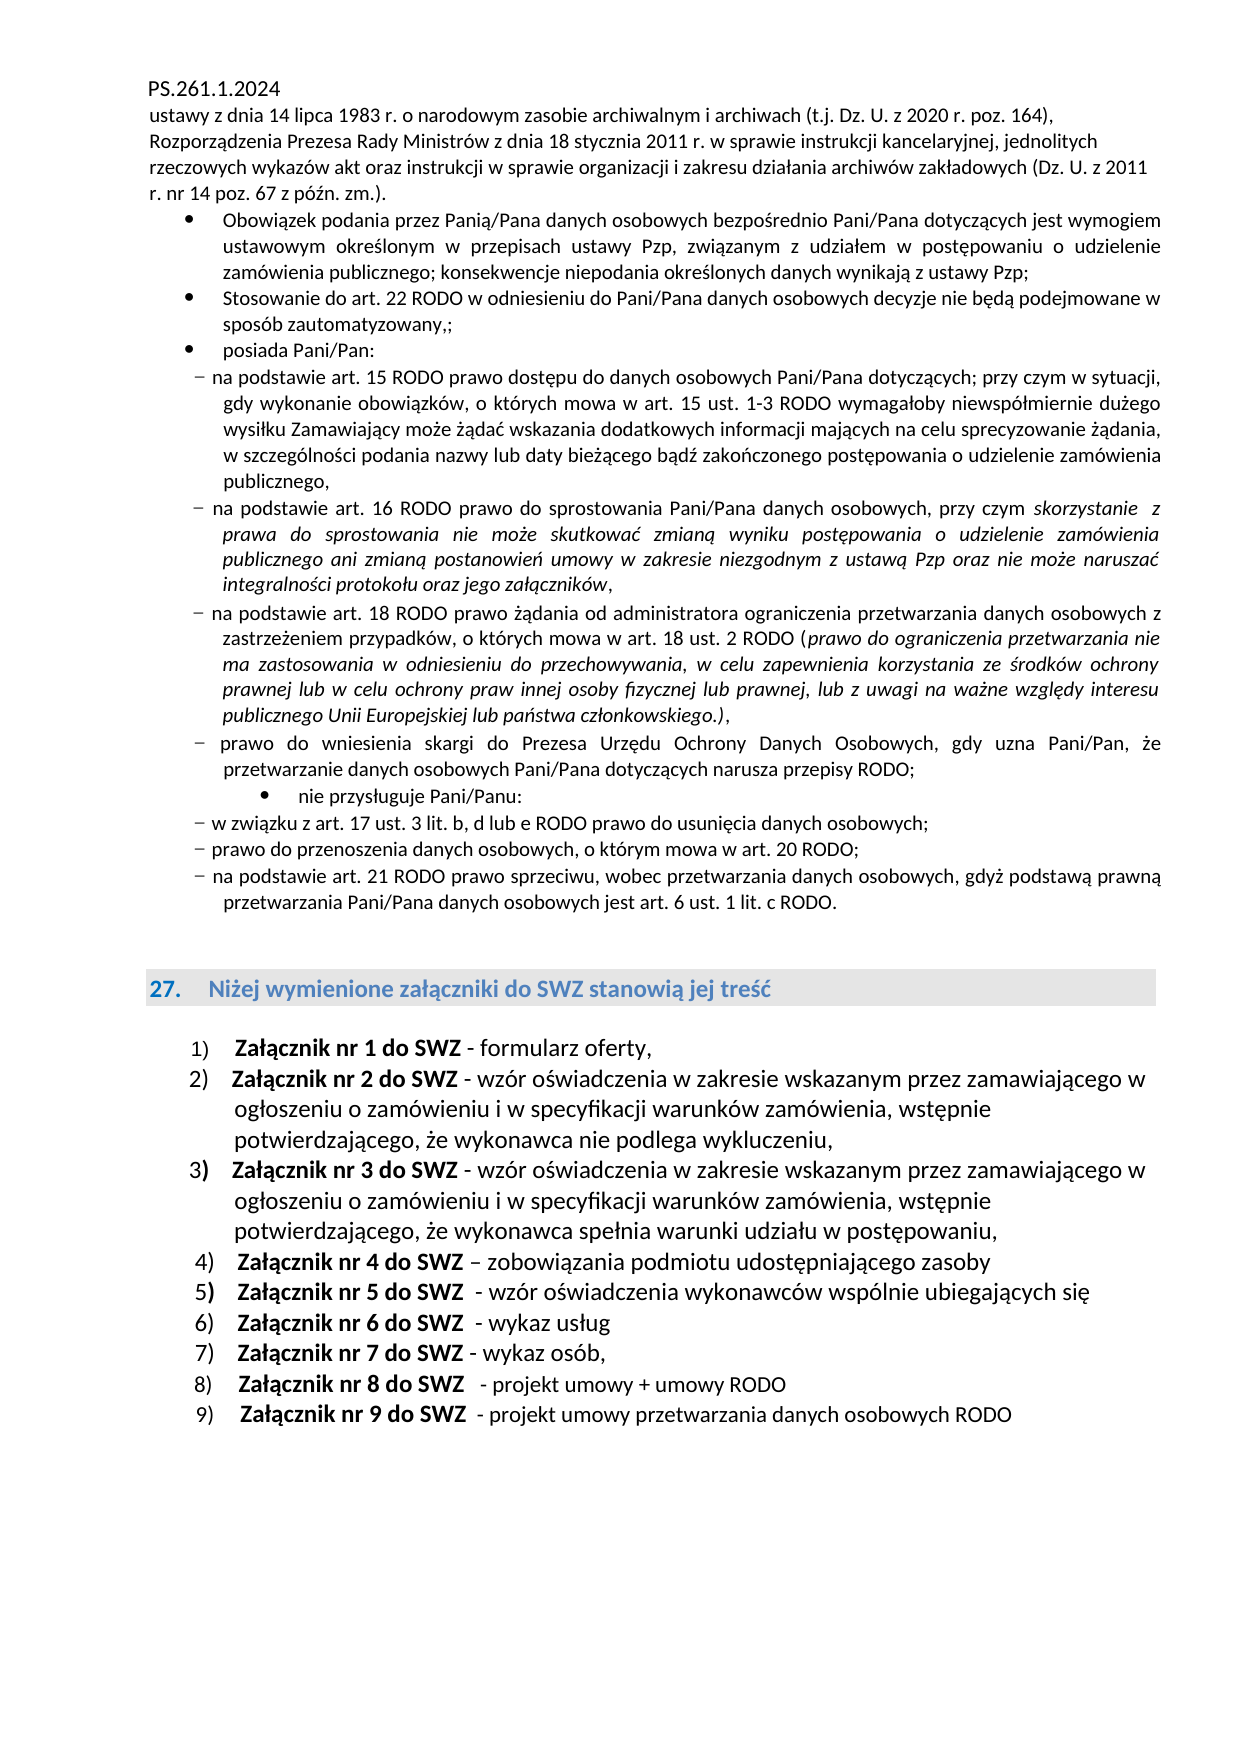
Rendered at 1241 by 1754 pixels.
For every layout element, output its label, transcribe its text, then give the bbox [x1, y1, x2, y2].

list Załącznik nr 1 do SWZ - formularz oferty, [191, 1032, 1161, 1063]
table_header Niżej wymienione załączniki do SWZ stanowią jej treść [208, 969, 1156, 1006]
text ogłoszeniu o zamówieniu i w specyfikacji warunków zamówienia, wstępnie [149, 1093, 1161, 1124]
text potwierdzającego, że wykonawca spełnia warunki udziału w postępowaniu, [149, 1215, 1161, 1246]
text − na podstawie art. 15 RODO prawo dostępu do danych osobowych Pani/Pana dotyczących; przy czym w sytuacji, gdy wykonanie obowiązków, o których mowa w art. 15 ust. 1-3 RODO wymagałoby niewspółmiernie dużego wysiłku Zamawiający może żądać wskazania dodatkowych informacji mających na celu sprecyzowanie żądania, w szczególności podania nazwy lub daty bieżącego bądź zakończonego postępowania o udzielenie zamówienia publicznego, [194, 364, 1162, 494]
text 5) Załącznik nr 5 do SWZ - wzór oświadczenia wykonawców wspólnie ubiegających się [149, 1276, 1161, 1307]
text 8) Załącznik nr 8 do SWZ - projekt umowy + umowy RODO [149, 1368, 1161, 1398]
text − na podstawie art. 18 RODO prawo żądania od administratora ograniczenia przetwarzania danych osobowych z zastrzeżeniem przypadków, o których mowa w art. 18 ust. 2 RODO (prawo do ograniczenia przetwarzania nie ma zastosowania w odniesieniu do przechowywania, w celu zapewnienia korzystania ze środków ochrony prawnej lub w celu ochrony praw innej osoby fizycznej lub prawnej, lub z uwagi na ważne względy interesu publicznego Unii Europejskiej lub państwa członkowskiego.), [192, 600, 1162, 727]
text − w związku z art. 17 ust. 3 lit. b, d lub e RODO prawo do usunięcia danych osobowych; [194, 810, 1162, 835]
text − prawo do wniesienia skargi do Prezesa Urzędu Ochrony Danych Osobowych, gdy uzna Pani/Pan, że przetwarzanie danych osobowych Pani/Pana dotyczących narusza przepisy RODO; [194, 731, 1162, 782]
text 4) Załącznik nr 4 do SWZ – zobowiązania podmiotu udostępniającego zasoby [149, 1246, 1161, 1276]
text 6) Załącznik nr 6 do SWZ - wykaz usług [149, 1307, 1161, 1337]
text 7) Załącznik nr 7 do SWZ - wykaz osób, [149, 1337, 1161, 1368]
text 2) Załącznik nr 2 do SWZ - wzór oświadczenia w zakresie wskazanym przez zamawiającego w [149, 1063, 1161, 1093]
text ogłoszeniu o zamówieniu i w specyfikacji warunków zamówienia, wstępnie [149, 1185, 1161, 1215]
text − na podstawie art. 16 RODO prawo do sprostowania Pani/Pana danych osobowych, przy czym skorzystanie z prawa do sprostowania nie może skutkować zmianą wyniku postępowania o udzielenie zamówienia publicznego ani zmianą postanowień umowy w zakresie niezgodnym z ustawą Pzp oraz nie może naruszać integralności protokołu oraz jego załączników, [192, 495, 1162, 597]
text potwierdzającego, że wykonawca nie podlega wykluczeniu, [149, 1124, 1161, 1154]
list nie przysługuje Pani/Panu: [261, 783, 1167, 809]
text 9) Załącznik nr 9 do SWZ - projekt umowy przetwarzania danych osobowych RODO [149, 1398, 1161, 1429]
list Stosowanie do art. 22 RODO w odniesieniu do Pani/Pana danych osobowych decyzje nie będą podejmowane w sposób zautomatyzowany,; [185, 285, 1162, 337]
text 3) Załącznik nr 3 do SWZ - wzór oświadczenia w zakresie wskazanym przez zamawiającego w [149, 1154, 1161, 1185]
text − na podstawie art. 21 RODO prawo sprzeciwu, wobec przetwarzania danych osobowych, gdyż podstawą prawną przetwarzania Pani/Pana danych osobowych jest art. 6 ust. 1 lit. c RODO. [194, 863, 1162, 914]
text ustawy z dnia 14 lipca 1983 r. o narodowym zasobie archiwalnym i archiwach (t.j. Dz. U. z 2020 r. poz. 164), Rozporządzenia Prezesa Rady Ministrów z dnia 18 stycznia 2011 r. w sprawie instrukcji kancelaryjnej, jednolitych rzeczowych wykazów akt oraz instrukcji w sprawie organizacji i zakresu działania archiwów zakładowych (Dz. U. z 2011 r. nr 14 poz. 67 z późn. zm.). [149, 102, 1162, 206]
table_header 27. [146, 969, 208, 1006]
list posiada Pani/Pan: [185, 338, 1167, 363]
text − prawo do przenoszenia danych osobowych, o którym mowa w art. 20 RODO; [194, 836, 1162, 862]
list Obowiązek podania przez Panią/Pana danych osobowych bezpośrednio Pani/Pana dotyczących jest wymogiem ustawowym określonym w przepisach ustawy Pzp, związanym z udziałem w postępowaniu o udzielenie zamówienia publicznego; konsekwencje niepodania określonych danych wynikają z ustawy Pzp; [185, 207, 1162, 284]
